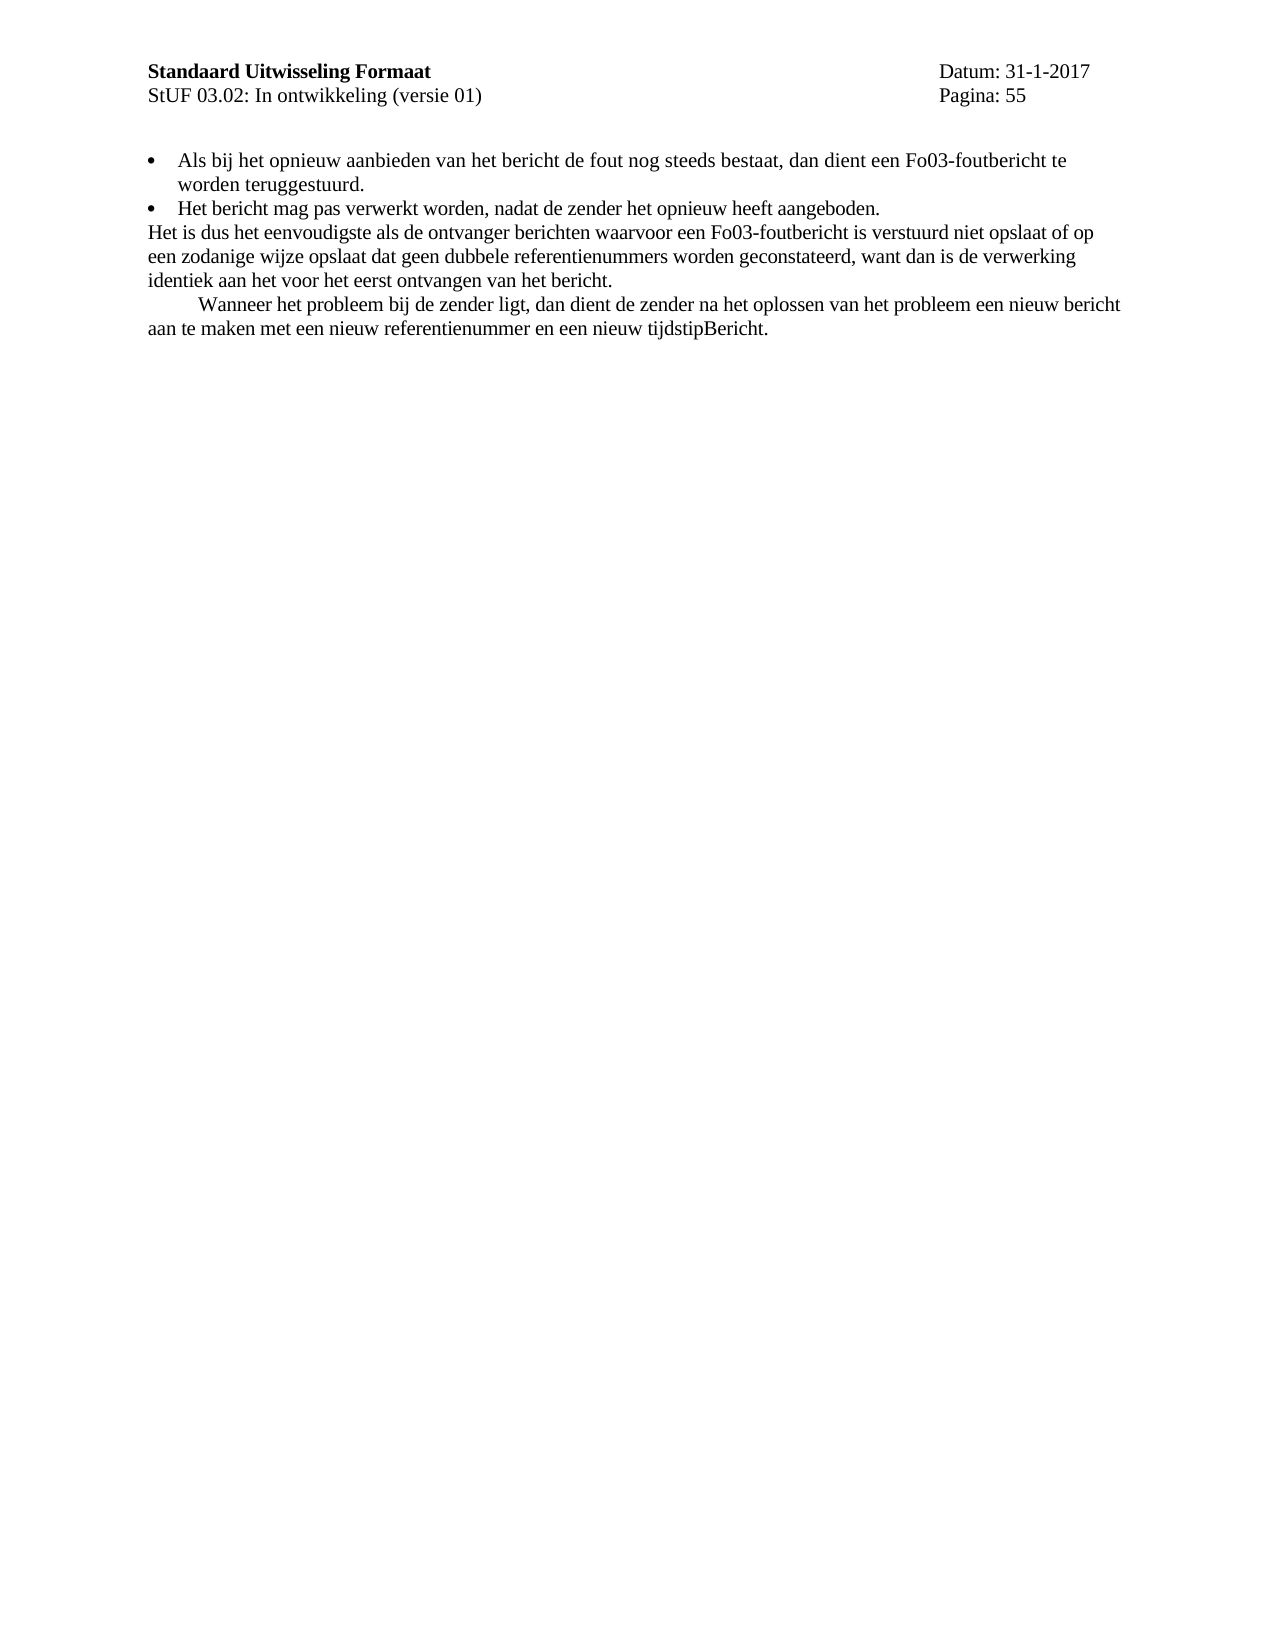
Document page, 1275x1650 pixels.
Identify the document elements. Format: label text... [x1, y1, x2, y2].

text Het is dus het eenvoudigste als de ontvanger berichten waarvoor een Fo03-foutbericht is verstuurd niet opslaat of op een zodanige wijze opslaat dat geen dubbele referentienummers worden geconstateerd, want dan is de verwerking identiek aan het voor het eerst ontvangen van het bericht. [148, 220, 1127, 292]
text Wanneer het probleem bij de zender ligt, dan dient de zender na het oplossen van het probleem een nieuw bericht aan te maken met een nieuw referentienummer en een nieuw tijdstipBericht. [148, 292, 1127, 340]
list Als bij het opnieuw aanbieden van het bericht de fout nog steeds bestaat, dan dient een Fo03-foutbericht te worden teruggestuurd. [148, 148, 1127, 196]
list Het bericht mag pas verwerkt worden, nadat de zender het opnieuw heeft aangeboden. [148, 196, 1127, 220]
